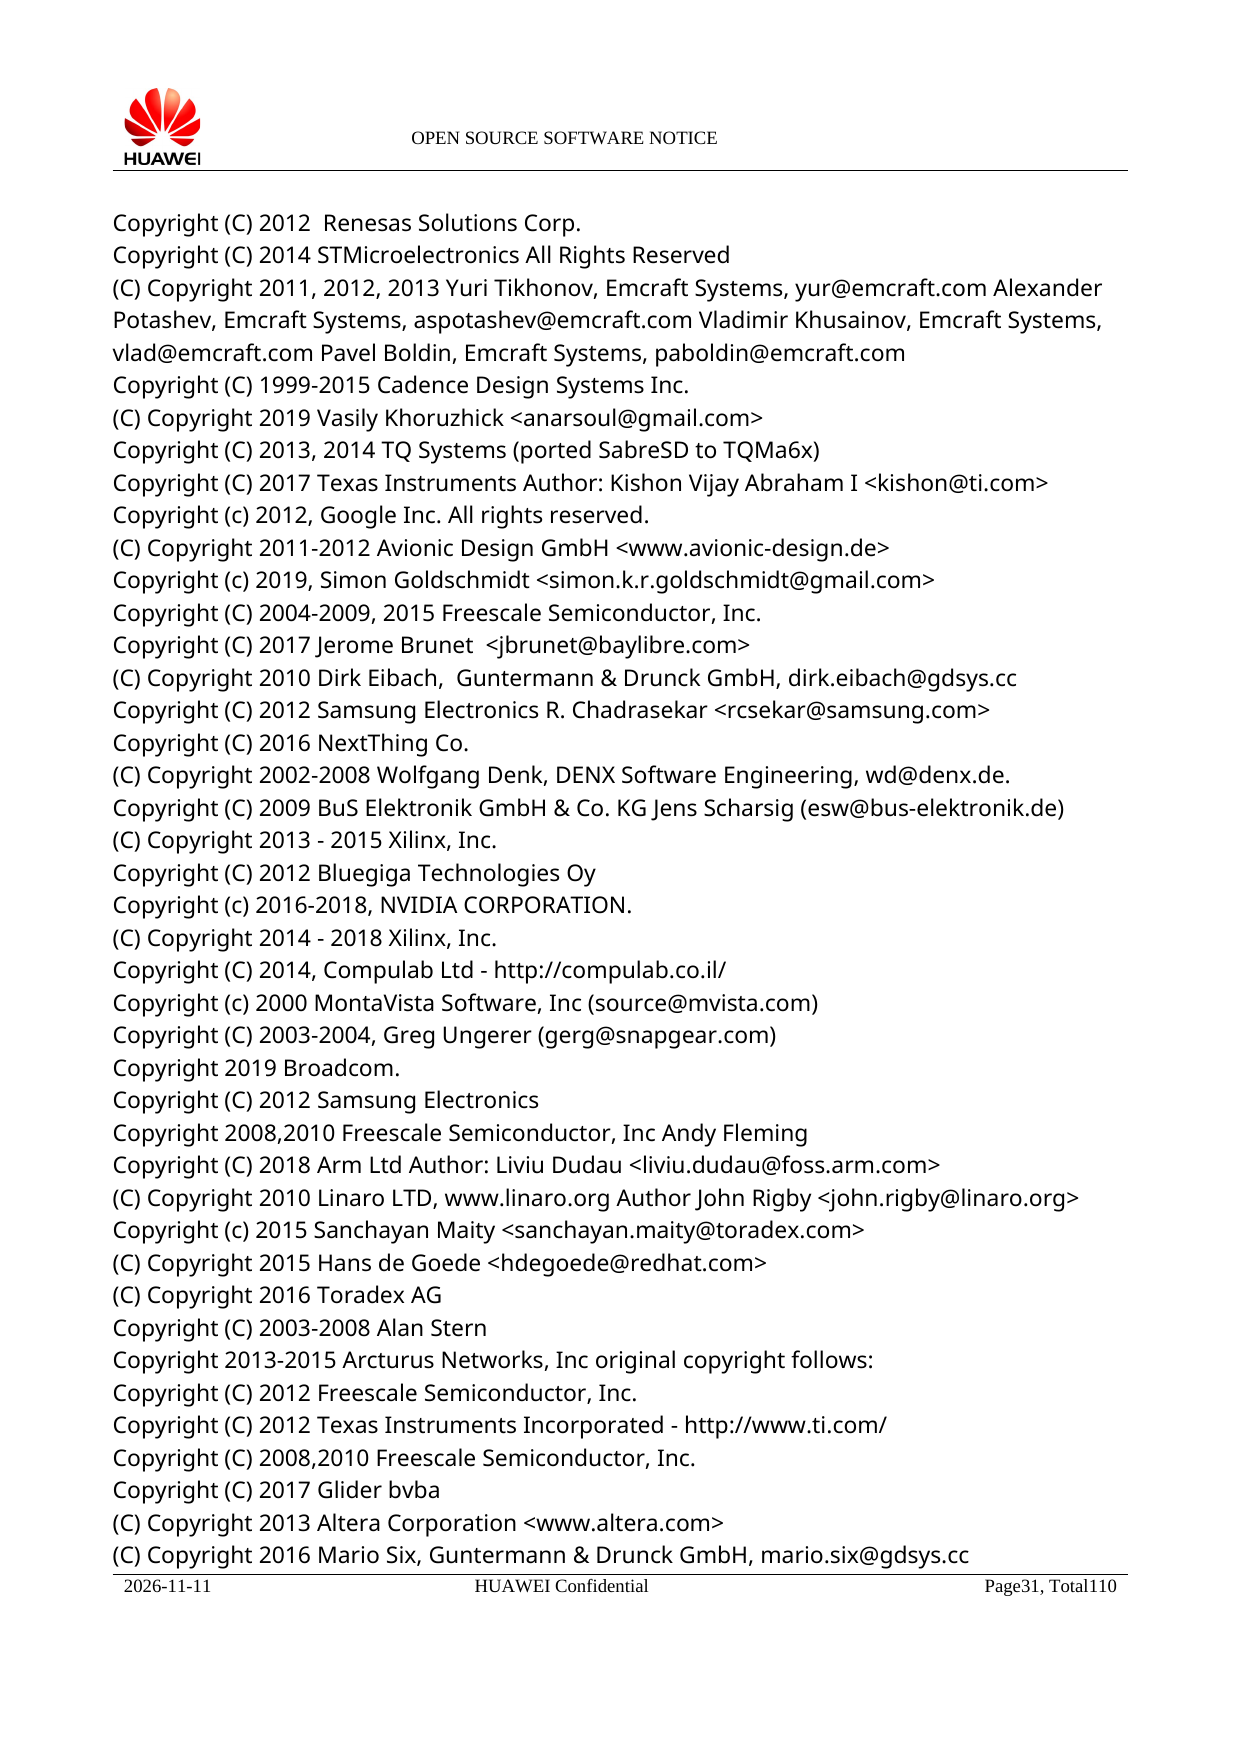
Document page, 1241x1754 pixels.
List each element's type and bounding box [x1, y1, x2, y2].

picture [124, 88, 201, 165]
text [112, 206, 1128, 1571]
